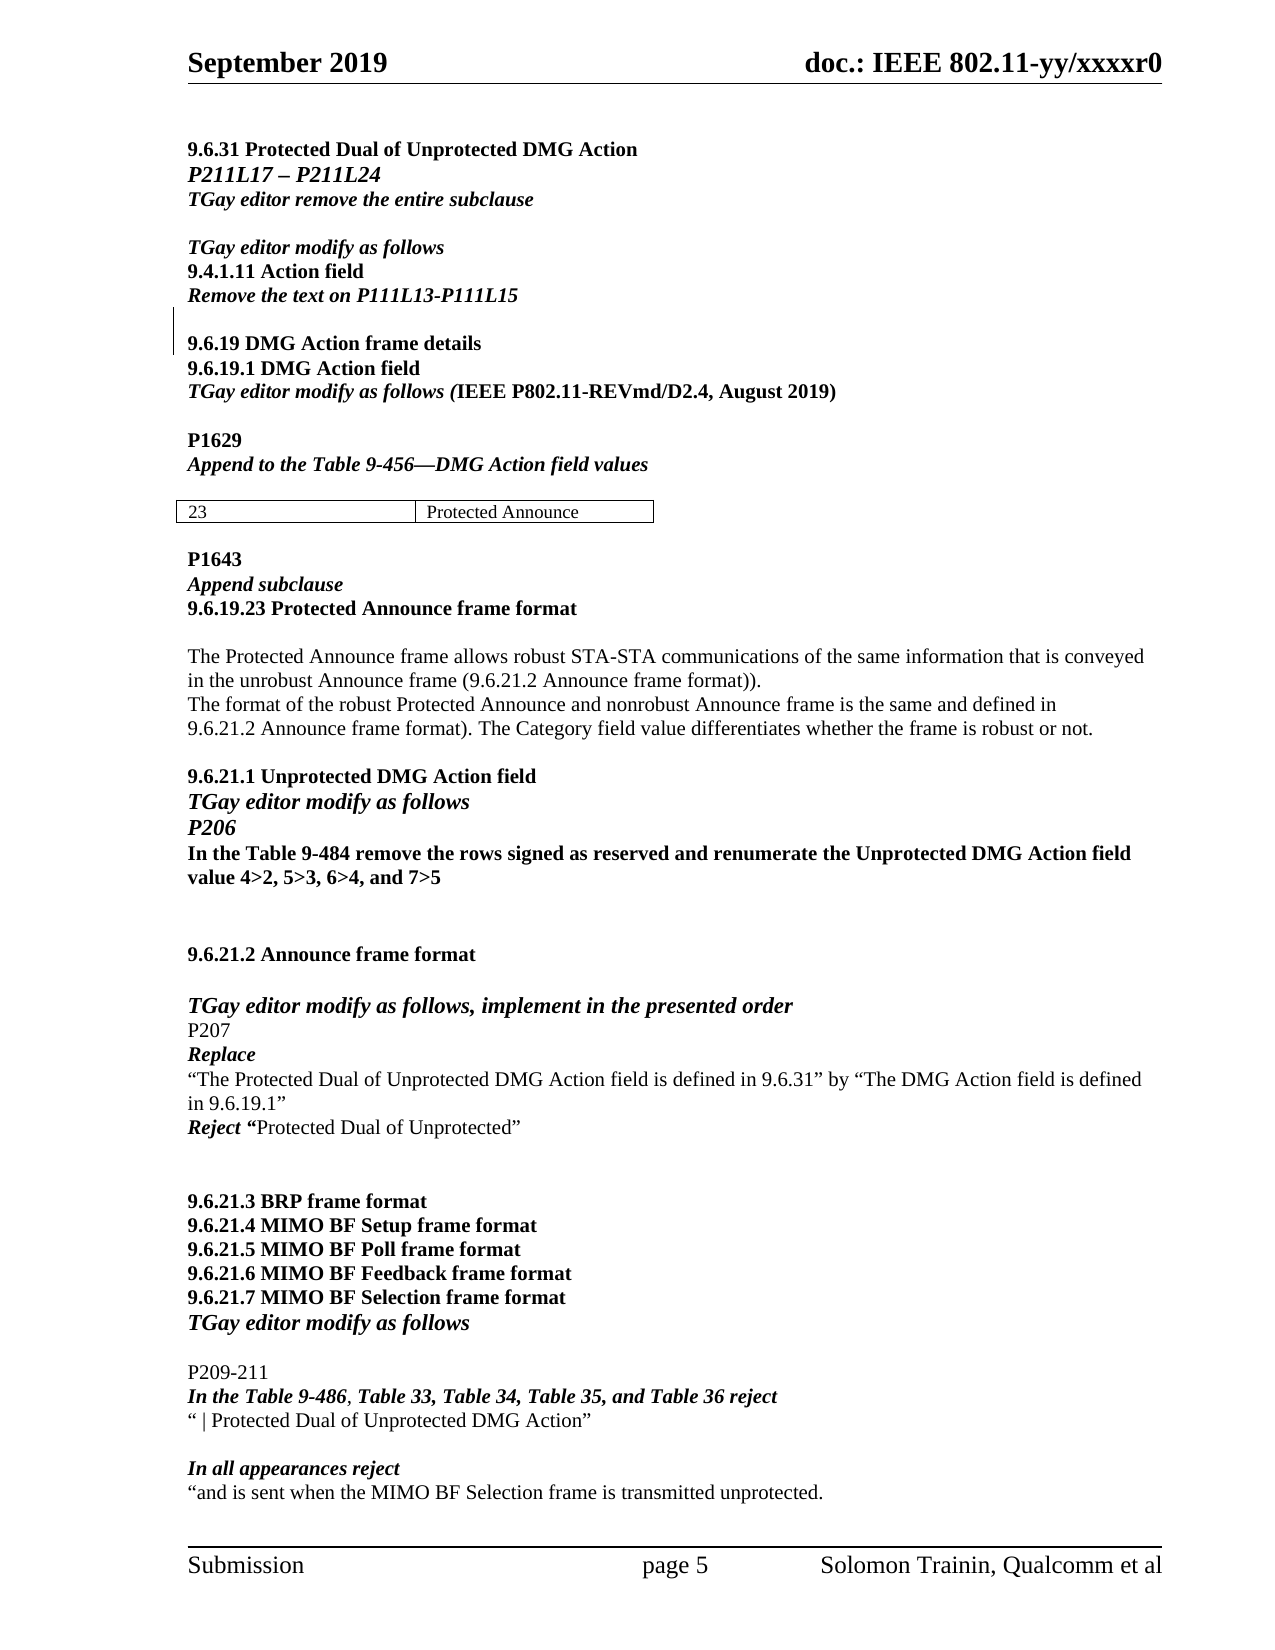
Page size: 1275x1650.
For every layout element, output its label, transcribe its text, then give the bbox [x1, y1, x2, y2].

text The format of the robust Protected Announce and nonrobust Announce frame is the same and defined in [187, 692, 1162, 716]
text P206 [187, 814, 1162, 841]
table_header 23 [177, 501, 415, 522]
text 9.6.21.6 MIMO BF Feedback frame format [187, 1261, 1162, 1285]
text 9.6.19.1 DMG Action field [187, 355, 1162, 379]
text TGay editor modify as follows, implement in the presented order [187, 992, 1162, 1018]
text Replace [187, 1042, 1162, 1066]
text Reject “Protected Dual of Unprotected” [187, 1114, 1162, 1139]
text TGay editor modify as follows [187, 1309, 1162, 1336]
text Remove the text on P111L13-P111L15 [187, 283, 1162, 307]
text Append to the Table 9-456—DMG Action field values [187, 452, 1162, 476]
text 9.6.21.1 Unprotected DMG Action field [187, 764, 1162, 788]
table_header Protected Announce [416, 501, 653, 522]
text P207 [187, 1018, 1162, 1042]
text P211L17 – P211L24 [187, 161, 1162, 187]
text 9.6.21.3 BRP frame format [187, 1189, 1162, 1213]
text Append subclause [187, 571, 1162, 596]
text 9.6.21.2 Announce frame format [187, 942, 1162, 966]
text TGay editor remove the entire subclause [187, 187, 1162, 211]
text In the Table 9-484 remove the rows signed as reserved and renumerate the Unprotected DMG Action field value 4>2, 5>3, 6>4, and 7>5 [187, 841, 1162, 889]
text “ | Protected Dual of Unprotected DMG Action” [187, 1408, 1162, 1432]
text P1629 [187, 427, 1162, 452]
text 9.6.21.5 MIMO BF Poll frame format [187, 1237, 1162, 1261]
text 9.6.21.4 MIMO BF Setup frame format [187, 1213, 1162, 1237]
text 9.6.19.23 Protected Announce frame format [187, 596, 1162, 619]
text TGay editor modify as follows [187, 788, 1162, 814]
text “The Protected Dual of Unprotected DMG Action field is defined in 9.6.31” by “The DMG Action field is defined in 9.6.19.1” [187, 1066, 1162, 1114]
text “and is sent when the MIMO BF Selection frame is transmitted unprotected. [187, 1480, 1162, 1504]
text The Protected Announce frame allows robust STA-STA communications of the same information that is conveyed in the unrobust Announce frame (9.6.21.2 Announce frame format)). [187, 644, 1162, 692]
text P209-211 [187, 1360, 1162, 1384]
text In all appearances reject [187, 1456, 1162, 1480]
text TGay editor modify as follows [187, 235, 1162, 259]
text 9.4.1.11 Action field [187, 259, 1162, 283]
text 9.6.19 DMG Action frame details [187, 331, 1162, 355]
text P1643 [187, 547, 1162, 571]
text TGay editor modify as follows (IEEE P802.11-REVmd/D2.4, August 2019) [187, 379, 1162, 403]
text 9.6.31 Protected Dual of Unprotected DMG Action [187, 137, 1162, 161]
text 9.6.21.7 MIMO BF Selection frame format [187, 1285, 1162, 1309]
text 9.6.21.2 Announce frame format). The Category field value differentiates whether the frame is robust or not. [187, 716, 1162, 740]
text In the Table 9-486, Table 33, Table 34, Table 35, and Table 36 reject [187, 1384, 1162, 1408]
